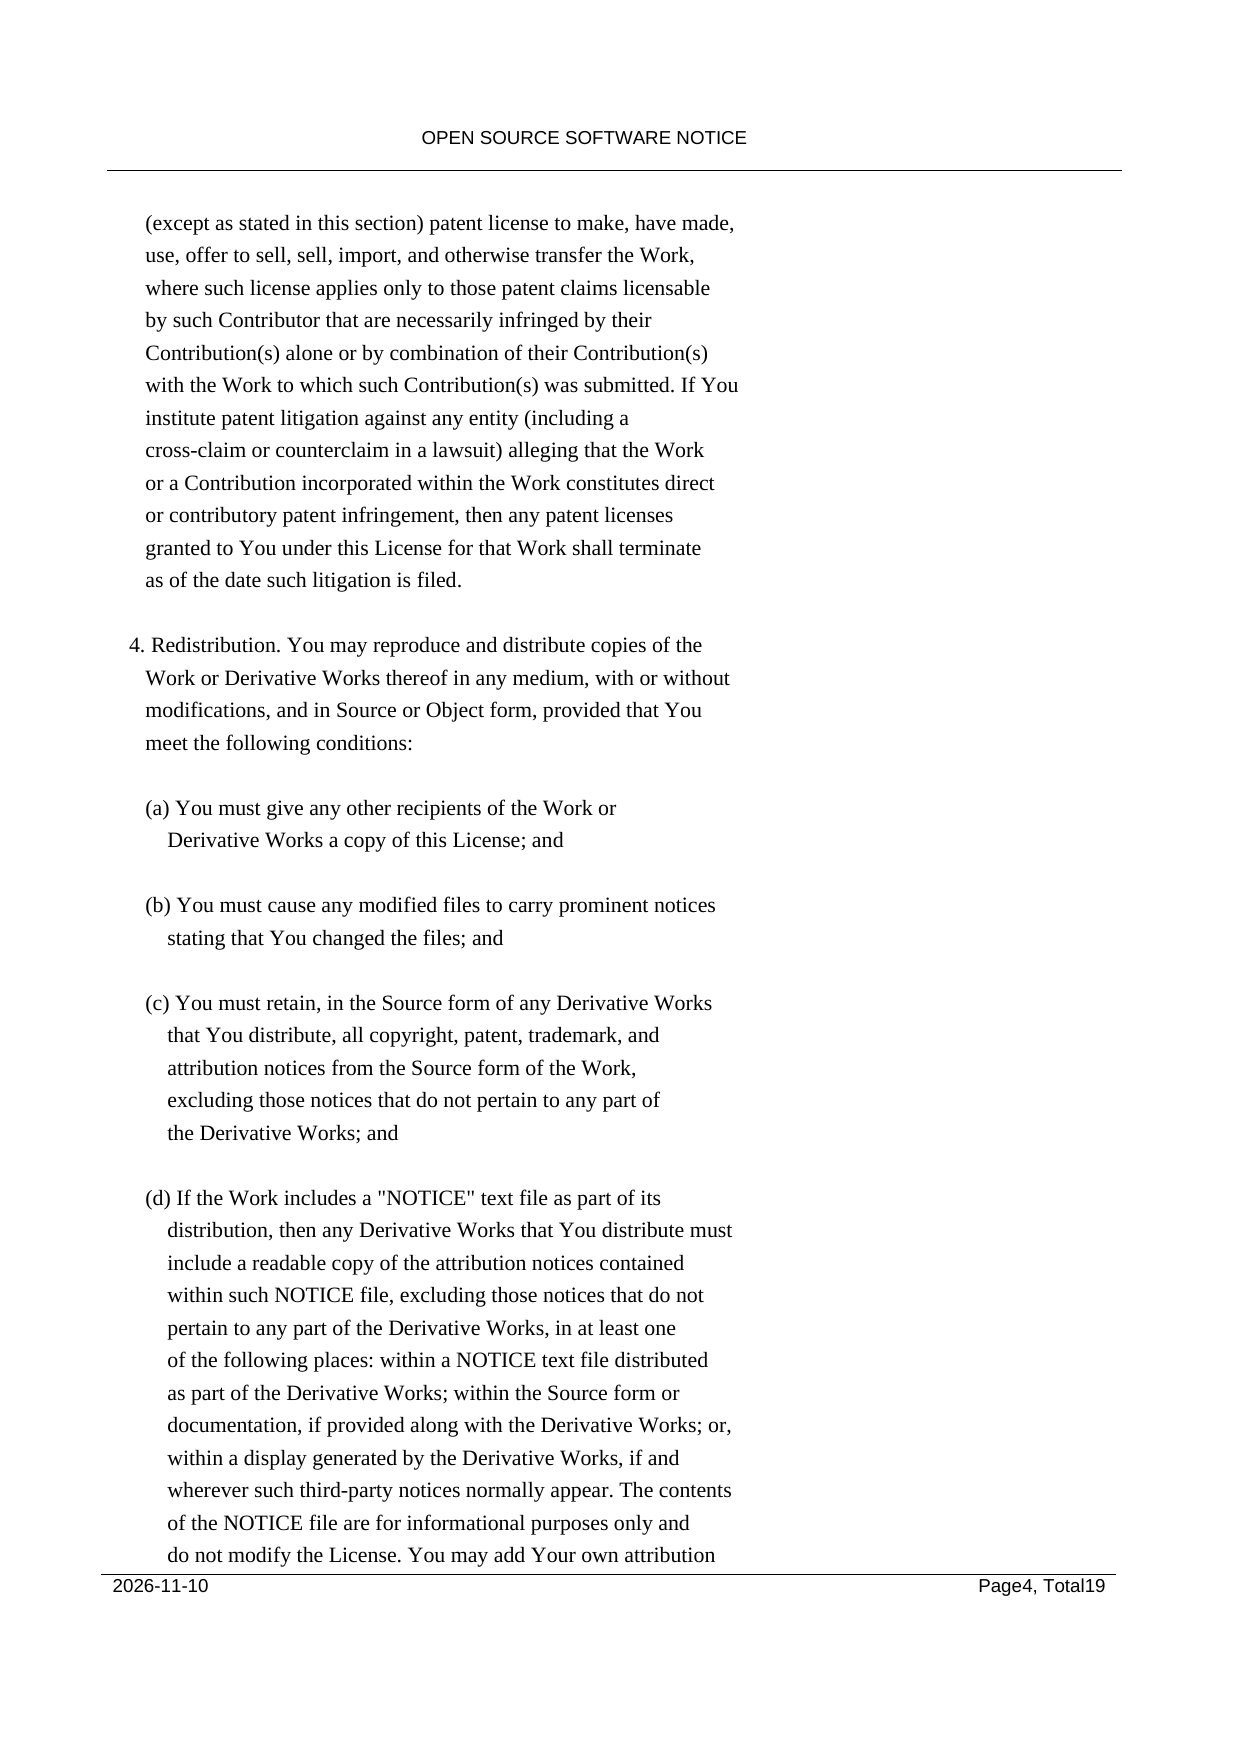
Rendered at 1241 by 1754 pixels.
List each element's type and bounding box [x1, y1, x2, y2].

text [112, 206, 1128, 1571]
